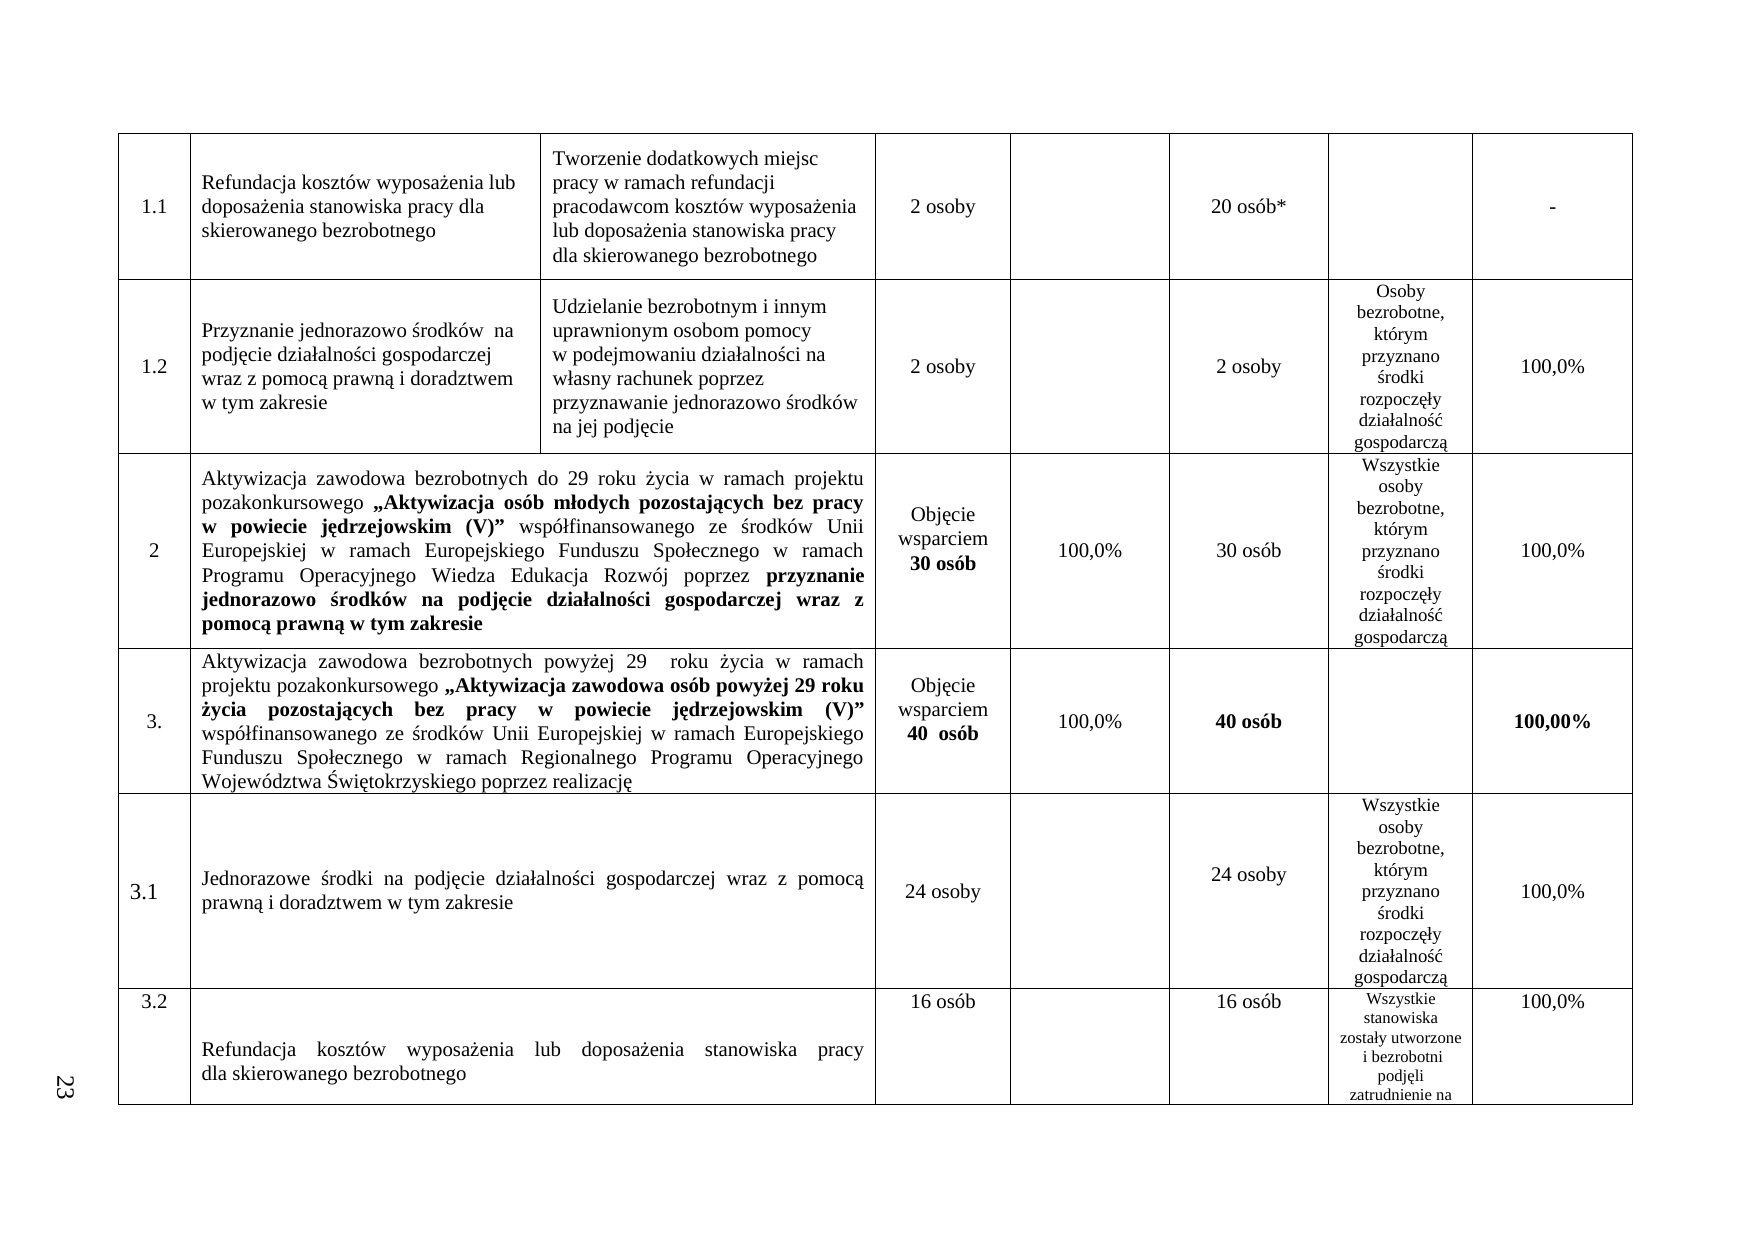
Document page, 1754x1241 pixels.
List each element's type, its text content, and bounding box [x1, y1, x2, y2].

table_cell [1329, 649, 1472, 793]
table_cell 2 osoby [876, 280, 1010, 452]
table_cell 20 osób* [1170, 134, 1328, 279]
table_cell 100,00% [1473, 649, 1632, 793]
table_cell Objęcie wsparciem 30 osób [876, 454, 1010, 647]
table_cell Wszystkie osoby bezrobotne, którym przyznano środki rozpoczęły działalność gospodarczą [1329, 454, 1472, 647]
table_cell Objęcie wsparciem 40 osób [876, 649, 1010, 793]
table_cell Udzielanie bezrobotnym i innym uprawnionym osobom pomocy w podejmowaniu działalności na własny rachunek poprzez przyznawanie jednorazowo środków na jej podjęcie [541, 280, 875, 452]
table_cell 16 osób [1170, 989, 1328, 1104]
table_cell 100,0% [1011, 454, 1169, 647]
table_cell [1329, 134, 1472, 279]
table_cell 30 osób [1170, 454, 1328, 647]
table_cell [1011, 280, 1169, 452]
table_cell Wszystkie osoby bezrobotne, którym przyznano środki rozpoczęły działalność gospodarczą [1329, 794, 1472, 988]
table_cell 1.2 [119, 280, 190, 452]
table_cell 100,0% [1473, 794, 1632, 988]
table_cell [1011, 989, 1169, 1104]
table_cell Tworzenie dodatkowych miejsc pracy w ramach refundacji pracodawcom kosztów wyposażenia lub doposażenia stanowiska pracy dla skierowanego bezrobotnego [541, 134, 875, 279]
table_cell [1011, 134, 1169, 279]
table_cell 100,0% [1473, 989, 1632, 1104]
table_cell 2 [119, 454, 190, 647]
table_cell 24 osoby [1170, 794, 1328, 988]
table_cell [1329, 989, 1472, 1104]
table_cell 24 osoby [876, 794, 1010, 988]
table_cell 1.1 [119, 134, 190, 279]
table_cell 2 osoby [1170, 280, 1328, 452]
table_cell Aktywizacja zawodowa bezrobotnych powyżej 29 roku życia w ramach projektu pozakonkursowego „Aktywizacja zawodowa osób powyżej 29 roku życia pozostających bez pracy w powiecie jędrzejowskim (V)” współfinansowanego ze środków Unii Europejskiej w ramach Europejskiego Funduszu Społecznego w ramach Regionalnego Programu Operacyjnego Województwa Świętokrzyskiego poprzez realizację [191, 649, 875, 793]
table_cell 3. [119, 649, 190, 793]
table_cell 16 osób [876, 989, 1010, 1104]
table_cell 3.1 [119, 794, 190, 988]
table_cell 100,0% [1011, 649, 1169, 793]
table_cell 40 osób [1170, 649, 1328, 793]
table_cell 3.2 [119, 989, 190, 1104]
table_cell 100,0% [1473, 454, 1632, 647]
table_cell Aktywizacja zawodowa bezrobotnych do 29 roku życia w ramach projektu pozakonkursowego „Aktywizacja osób młodych pozostających bez pracy w powiecie jędrzejowskim (V)” współfinansowanego ze środków Unii Europejskiej w ramach Europejskiego Funduszu Społecznego w ramach Programu Operacyjnego Wiedza Edukacja Rozwój poprzez przyznanie jednorazowo środków na podjęcie działalności gospodarczej wraz z pomocą prawną w tym zakresie [191, 454, 875, 647]
table_cell Jednorazowe środki na podjęcie działalności gospodarczej wraz z pomocą prawną i doradztwem w tym zakresie [191, 794, 875, 988]
table_cell Osoby bezrobotne, którym przyznano środki rozpoczęły działalność gospodarczą [1329, 280, 1472, 452]
table_cell 2 osoby [876, 134, 1010, 279]
table_cell 100,0% [1473, 280, 1632, 452]
table_cell [1011, 794, 1169, 988]
table_cell Przyznanie jednorazowo środków na podjęcie działalności gospodarczej wraz z pomocą prawną i doradztwem w tym zakresie [191, 280, 540, 452]
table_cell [191, 989, 875, 1104]
table_cell - [1473, 134, 1632, 279]
table_cell Refundacja kosztów wyposażenia lub doposażenia stanowiska pracy dla skierowanego bezrobotnego [191, 134, 540, 279]
